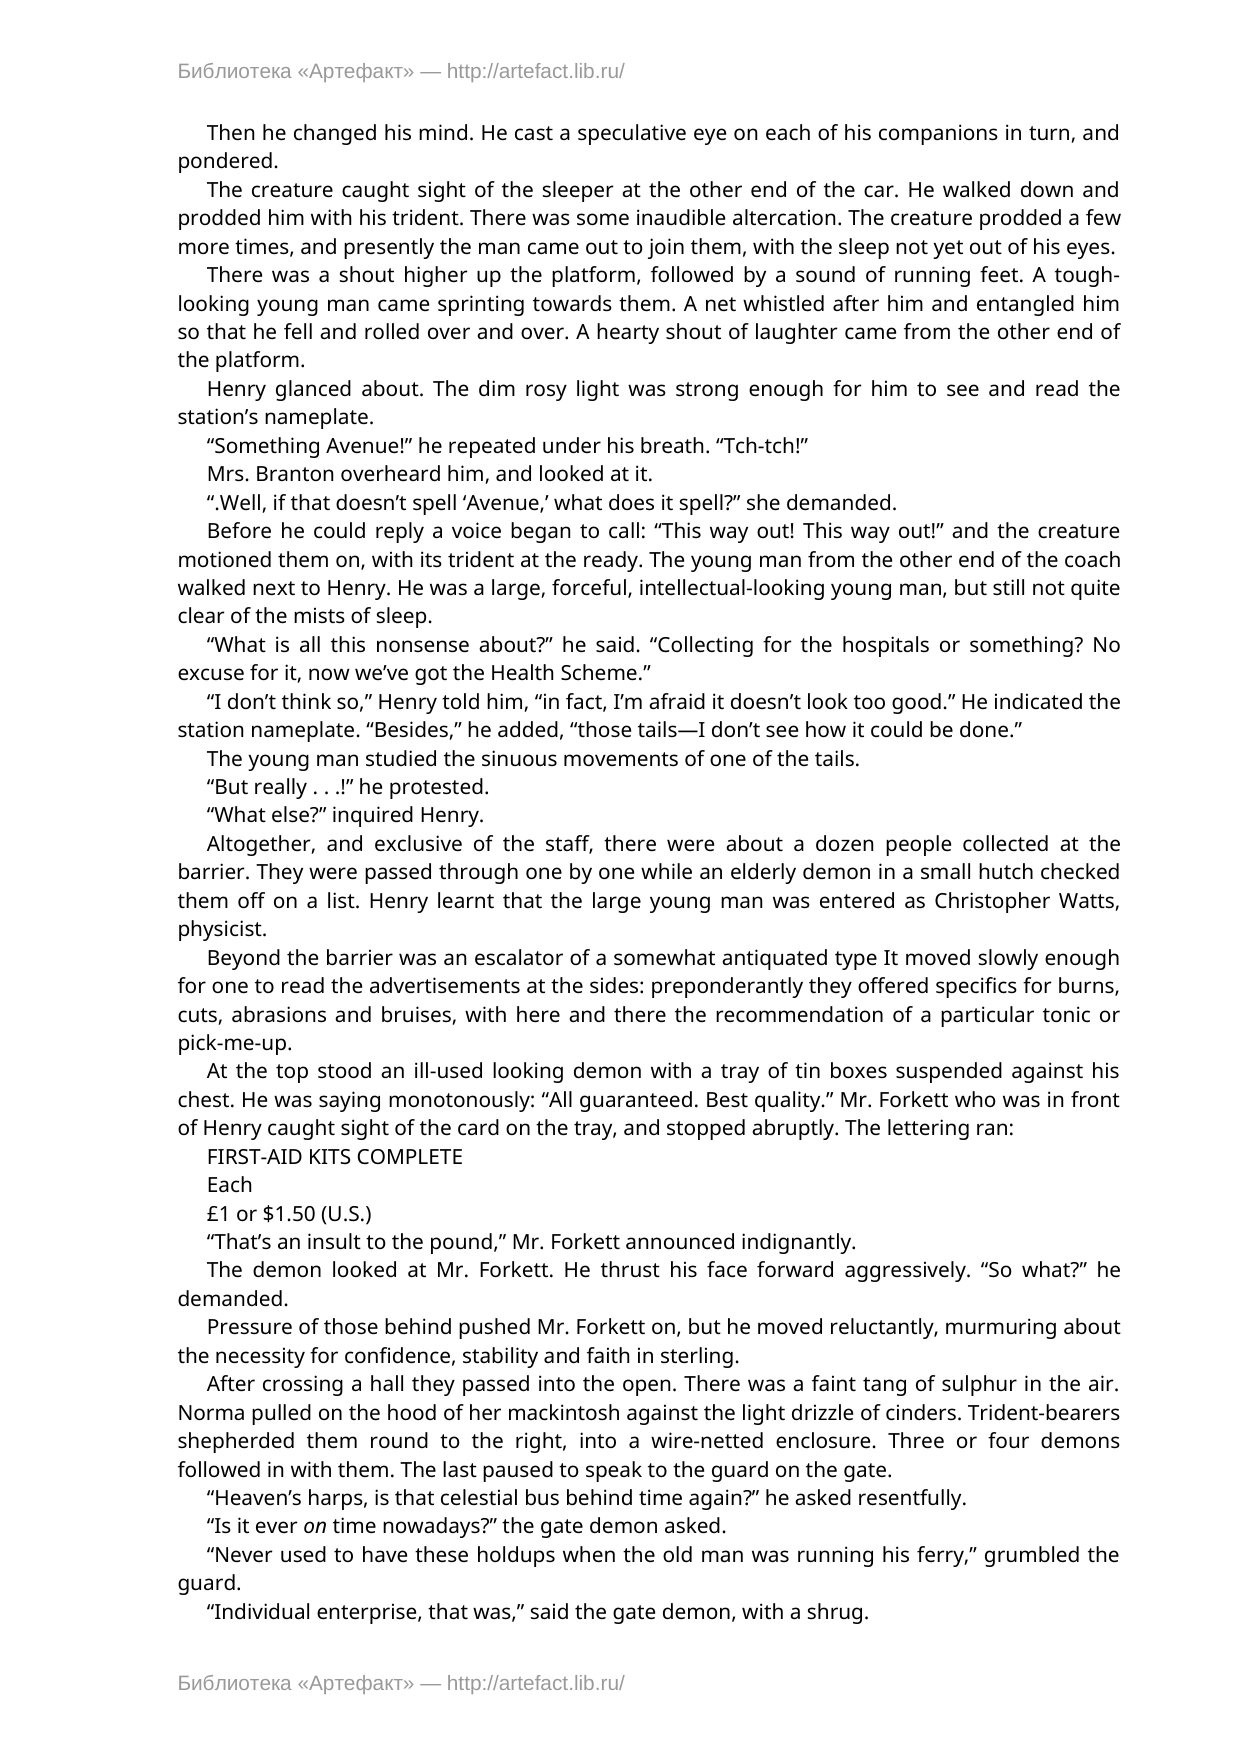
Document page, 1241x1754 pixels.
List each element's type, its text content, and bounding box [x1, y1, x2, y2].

text “Is it ever on time nowadays?” the gate demon asked. [177, 1512, 1122, 1540]
text “I don’t think so,” Henry told him, “in fact, I’m afraid it doesn’t look too good.” He indicated the station nameplate. “Besides,” he added, “those tails—I don’t see how it could be done.” [177, 687, 1122, 744]
text The creature caught sight of the sleeper at the other end of the car. He walked down and prodded him with his trident. There was some inaudible altercation. The creature prodded a few more times, and presently the man came out to join them, with the sleep not yet out of his eyes. [177, 175, 1122, 260]
text At the top stood an ill-used looking demon with a tray of tin boxes suspended against his chest. He was saying monotonously: “All guaranteed. Best quality.” Mr. Forkett who was in front of Henry caught sight of the card on the tray, and stopped abruptly. The lettering ran: [177, 1057, 1122, 1142]
text FIRST-AID KITS COMPLETE [177, 1142, 1122, 1170]
text The young man studied the sinuous movements of one of the tails. [177, 744, 1122, 772]
text The demon looked at Mr. Forkett. He thrust his face forward aggressively. “So what?” he demanded. [177, 1256, 1122, 1312]
text “That’s an insult to the pound,” Mr. Forkett announced indignantly. [177, 1227, 1122, 1256]
text Pressure of those behind pushed Mr. Forkett on, but he moved reluctantly, murmuring about the necessity for confidence, stability and faith in sterling. [177, 1312, 1122, 1369]
text “Heaven’s harps, is that celestial bus behind time again?” he asked resentfully. [177, 1483, 1122, 1512]
subtitle Beyond the barrier was an escalator of a somewhat antiquated type It moved slowly enough for one to read the advertisements at the sides: preponderantly they offered specifics for burns, cuts, abrasions and bruises, with here and there the recommendation of a particular tonic or pick-me-up. [177, 943, 1122, 1057]
text Mrs. Branton overheard him, and looked at it. [177, 459, 1122, 488]
text Altogether, and exclusive of the staff, there were about a dozen people collected at the barrier. They were passed through one by one while an elderly demon in a small hutch checked them off on a list. Henry learnt that the large young man was entered as Christopher Watts, physicist. [177, 829, 1122, 943]
text Then he changed his mind. He cast a speculative eye on each of his companions in turn, and pondered. [177, 118, 1122, 175]
text “Individual enterprise, that was,” said the gate demon, with a shrug. [177, 1597, 1122, 1625]
text There was a shout higher up the platform, followed by a sound of running feet. A tough-looking young man came sprinting towards them. A net whistled after him and entangled him so that he fell and rolled over and over. A hearty shout of laughter came from the other end of the platform. [177, 260, 1122, 374]
text Before he could reply a voice began to call: “This way out! This way out!” and the creature motioned them on, with its trident at the ready. The young man from the other end of the coach walked next to Henry. He was a large, forceful, intellectual-looking young man, but still not quite clear of the mists of sleep. [177, 516, 1122, 630]
text “What is all this nonsense about?” he said. “Collecting for the hospitals or something? No excuse for it, now we’ve got the Health Scheme.” [177, 630, 1122, 687]
text Henry glanced about. The dim rosy light was strong enough for him to see and read the station’s nameplate. [177, 374, 1122, 431]
text “Something Avenue!” he repeated under his breath. “Tch-tch!” [177, 431, 1122, 459]
text After crossing a hall they passed into the open. There was a faint tang of sulphur in the air. Norma pulled on the hood of her mackintosh against the light drizzle of cinders. Trident-bearers shepherded them round to the right, into a wire-netted enclosure. Three or four demons followed in with them. The last paused to speak to the guard on the gate. [177, 1369, 1122, 1483]
text “But really . . .!” he protested. [177, 772, 1122, 801]
text “.Well, if that doesn’t spell ‘Avenue,’ what does it spell?” she demanded. [177, 488, 1122, 516]
text £1 or $1.50 (U.S.) [177, 1199, 1122, 1227]
text Each [177, 1170, 1122, 1199]
text “What else?” inquired Henry. [177, 801, 1122, 829]
text “Never used to have these holdups when the old man was running his ferry,” grumbled the guard. [177, 1540, 1122, 1597]
